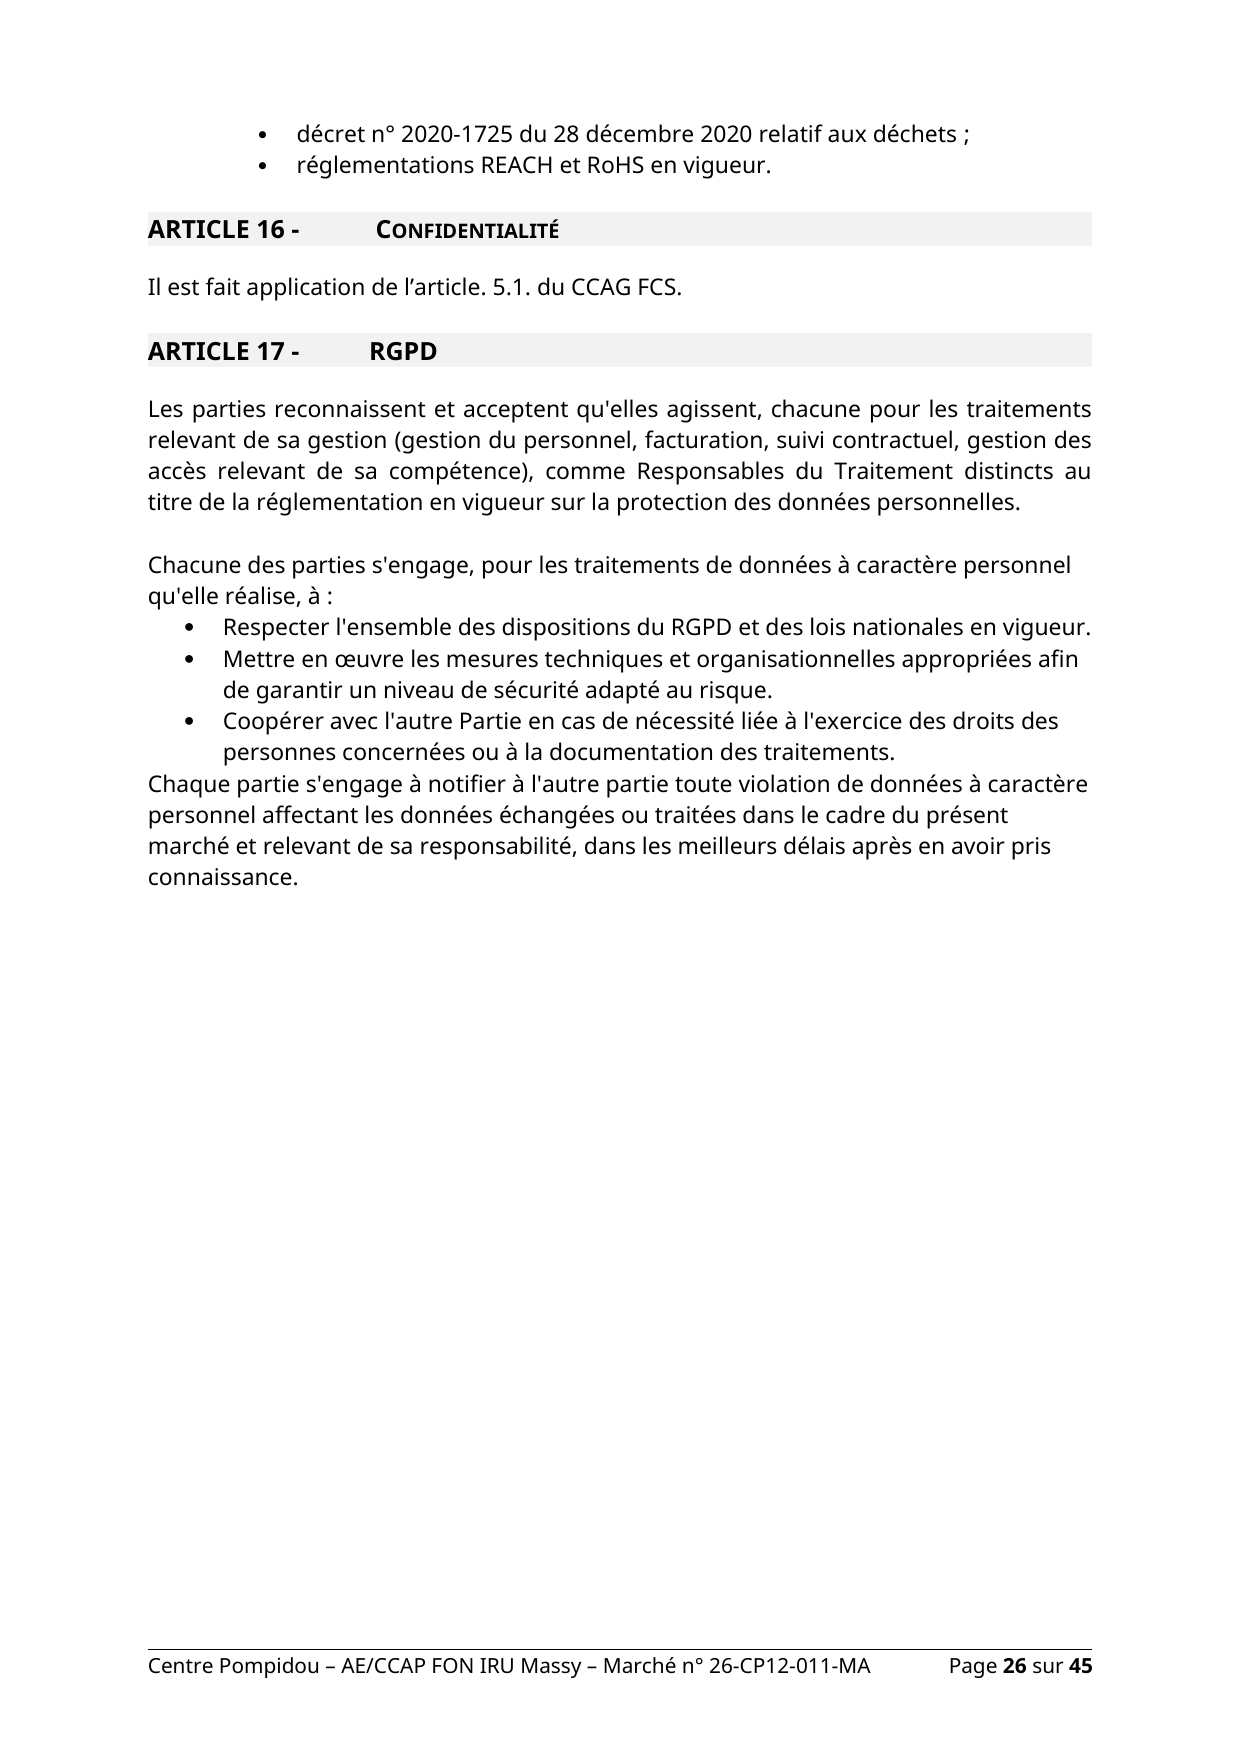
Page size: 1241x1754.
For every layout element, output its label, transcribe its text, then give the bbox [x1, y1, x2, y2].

text Chaque partie s'engage à notifier à l'autre partie toute violation de données à caractère personnel affectant les données échangées ou traitées dans le cadre du présent marché et relevant de sa responsabilité, dans les meilleurs délais après en avoir pris connaissance. [148, 767, 1092, 892]
list Coopérer avec l'autre Partie en cas de nécessité liée à l'exercice des droits des personnes concernées ou à la documentation des traitements. [185, 705, 1092, 767]
subtitle Confidentialité [148, 212, 1092, 246]
list Respecter l'ensemble des dispositions du RGPD et des lois nationales en vigueur. [185, 611, 1092, 642]
text Chacune des parties s'engage, pour les traitements de données à caractère personnel qu'elle réalise, à : [148, 549, 1092, 611]
text Il est fait application de l’article. 5.1. du CCAG FCS. [148, 271, 1092, 302]
list décret n° 2020-1725 du 28 décembre 2020 relatif aux déchets ; [259, 118, 1092, 149]
list Mettre en œuvre les mesures techniques et organisationnelles appropriées afin de garantir un niveau de sécurité adapté au risque. [185, 642, 1092, 705]
list réglementations REACH et RoHS en vigueur. [259, 149, 1092, 181]
subtitle RGPD [148, 333, 1092, 367]
text Les parties reconnaissent et acceptent qu'elles agissent, chacune pour les traitements relevant de sa gestion (gestion du personnel, facturation, suivi contractuel, gestion des accès relevant de sa compétence), comme Responsables du Traitement distincts au titre de la réglementation en vigueur sur la protection des données personnelles. [148, 392, 1092, 517]
